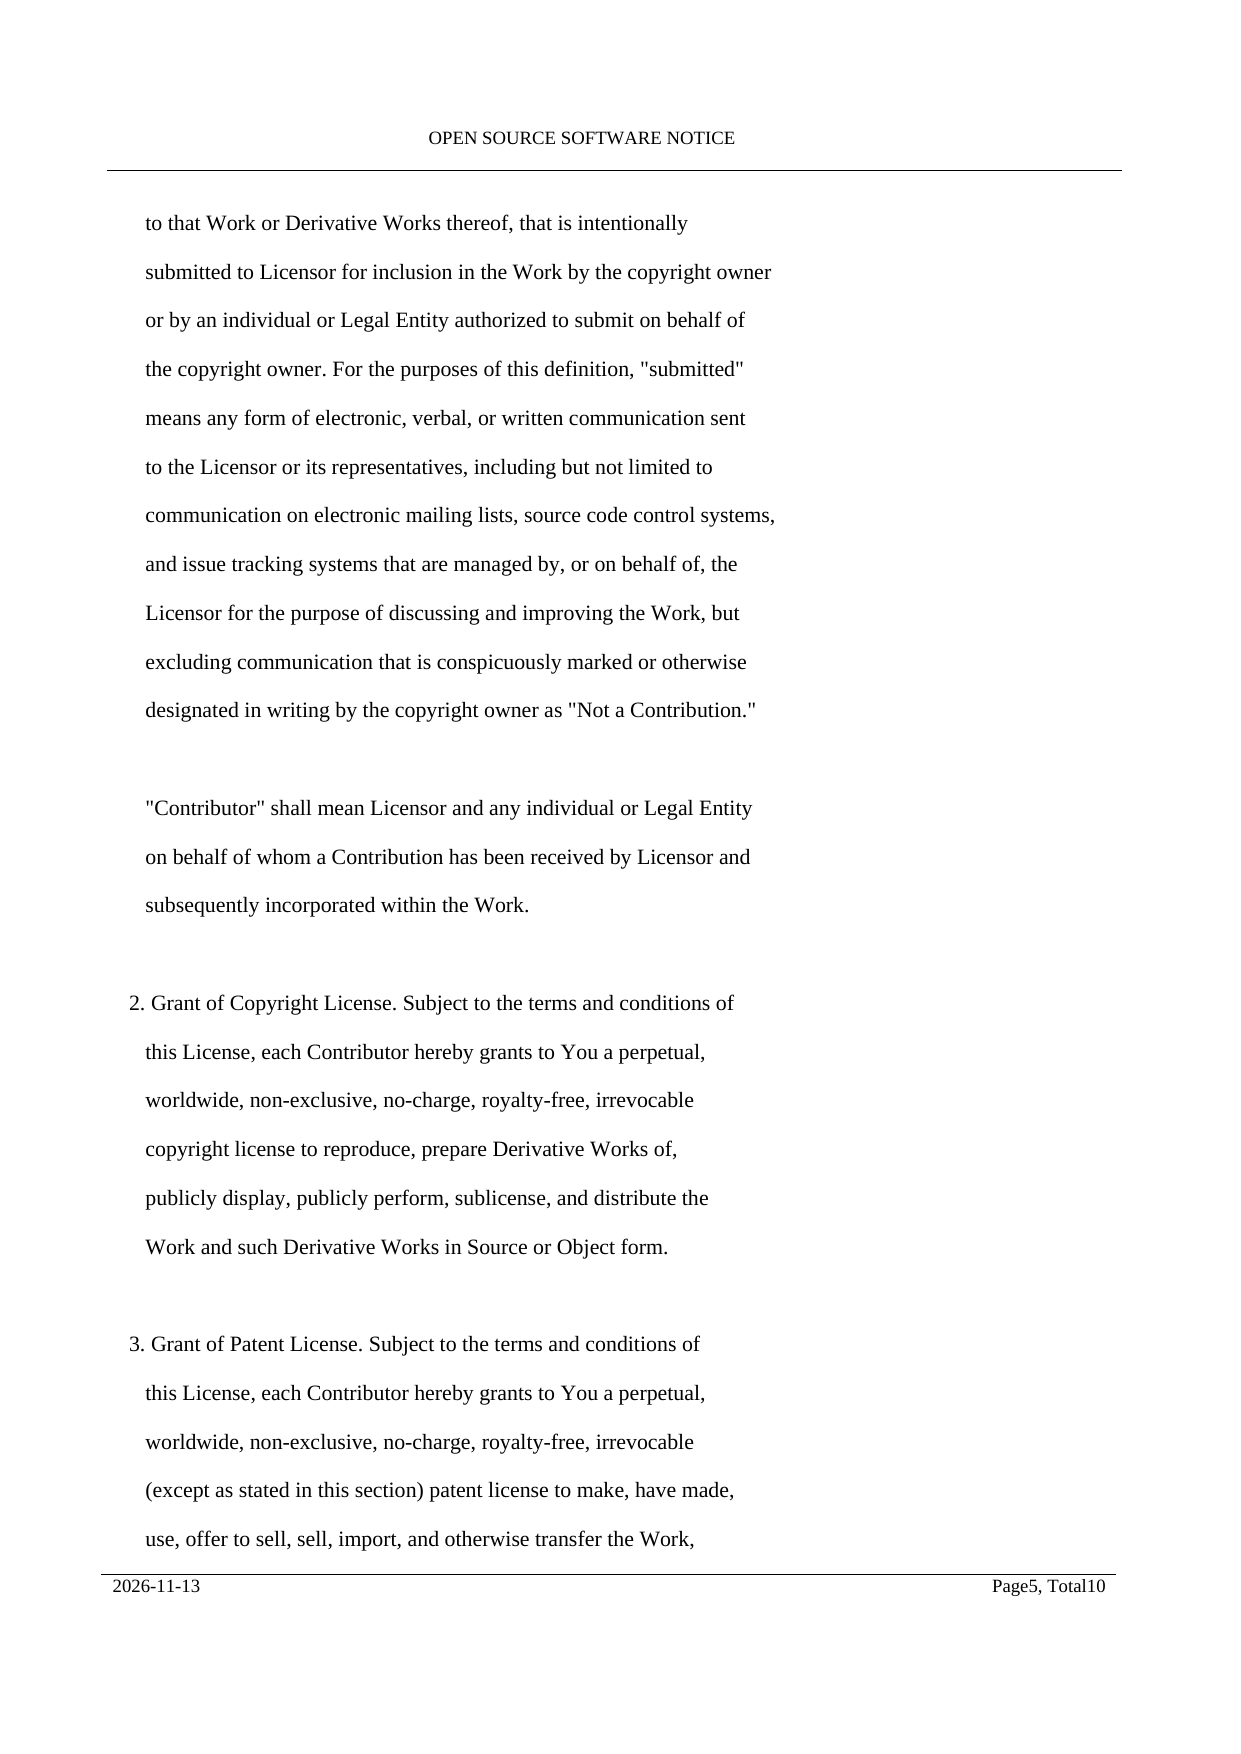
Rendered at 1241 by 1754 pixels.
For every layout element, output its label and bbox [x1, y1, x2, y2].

text [112, 206, 1128, 1555]
